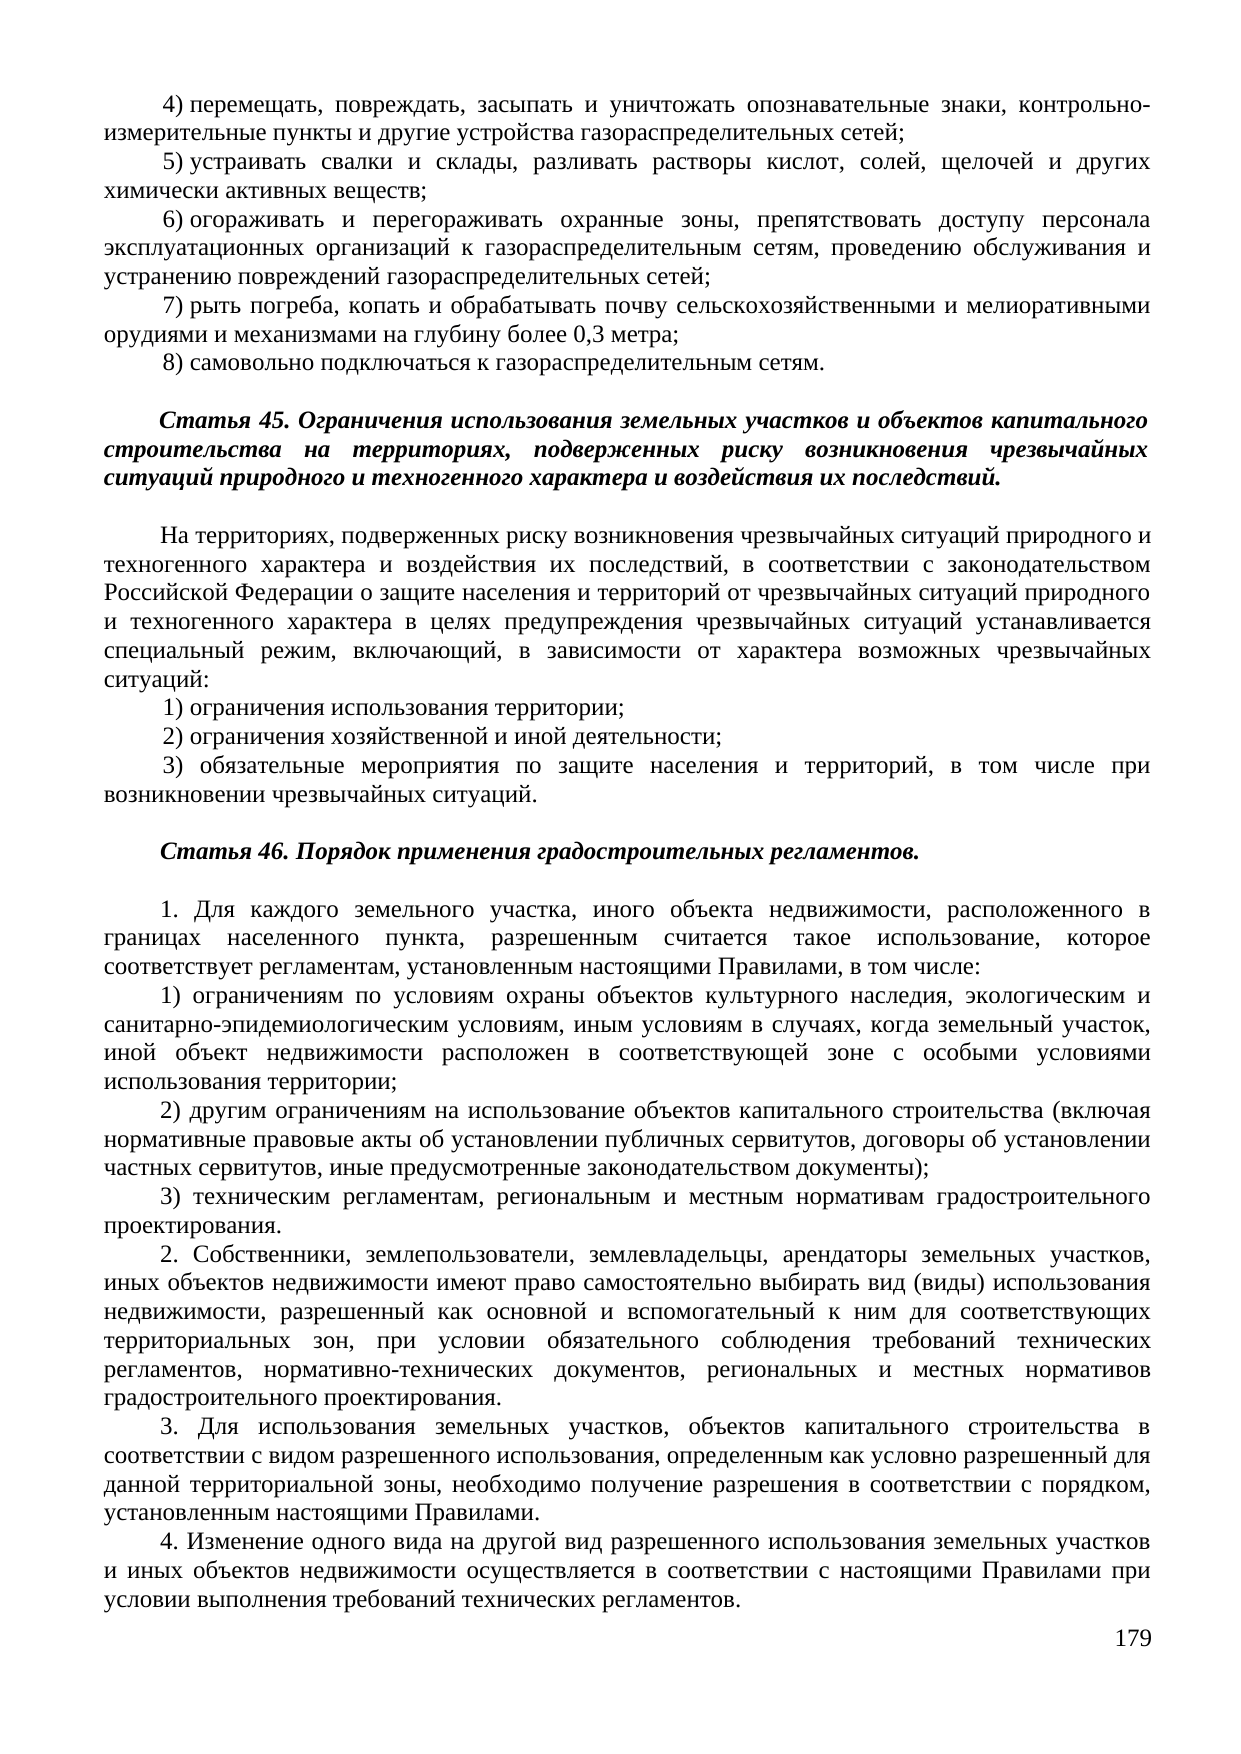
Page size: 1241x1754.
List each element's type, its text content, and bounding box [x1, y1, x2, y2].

text 4) перемещать, повреждать, засыпать и уничтожать опознавательные знаки, контрольно-измерительные пункты и другие устройства газораспределительных сетей; [103, 89, 1152, 146]
text 1) ограничениям по условиям охраны объектов культурного наследия, экологическим и санитарно-эпидемиологическим условиям, иным условиям в случаях, когда земельный участок, иной объект недвижимости расположен в соответствующей зоне с особыми условиями использования территории; [103, 980, 1152, 1095]
text 2) ограничения хозяйственной и иной деятельности; [103, 721, 1152, 750]
text 8) самовольно подключаться к газораспределительным сетям. [103, 347, 1152, 376]
text 5) устраивать свалки и склады, разливать растворы кислот, солей, щелочей и других химически активных веществ; [103, 146, 1152, 204]
text 3) обязательные мероприятия по защите населения и территорий, в том числе при возникновении чрезвычайных ситуаций. [103, 750, 1152, 807]
text 7) рыть погреба, копать и обрабатывать почву сельскохозяйственными и мелиоративными орудиями и механизмами на глубину более ; [103, 290, 1152, 347]
text 1. Для каждого земельного участка, иного объекта недвижимости, расположенного в границах населенного пункта, разрешенным считается такое использование, которое соответствует регламентам, установленным настоящими Правилами, в том числе: [103, 894, 1152, 980]
text 2. Собственники, землепользователи, землевладельцы, арендаторы земельных участков, иных объектов недвижимости имеют право самостоятельно выбирать вид (виды) использования недвижимости, разрешенный как основной и вспомогательный к ним для соответствующих территориальных зон, при условии обязательного соблюдения требований технических регламентов, нормативно-технических документов, региональных и местных нормативов градостроительного проектирования. [103, 1239, 1152, 1411]
text Статья 45. Ограничения использования земельных участков и объектов капитального строительства на территориях, подверженных риску возникновения чрезвычайных ситуаций природного и техногенного характера и воздействия их последствий. [103, 405, 1152, 491]
text 3) техническим регламентам, региональным и местным нормативам градостроительного проектирования. [103, 1181, 1152, 1239]
text 6) огораживать и перегораживать охранные зоны, препятствовать доступу персонала эксплуатационных организаций к газораспределительным сетям, проведению обслуживания и устранению повреждений газораспределительных сетей; [103, 204, 1152, 290]
text 4. Изменение одного вида на другой вид разрешенного использования земельных участков и иных объектов недвижимости осуществляется в соответствии с настоящими Правилами при условии выполнения требований технических регламентов. [103, 1526, 1152, 1612]
text Статья 46. Порядок применения градостроительных регламентов. [103, 836, 1152, 865]
text 2) другим ограничениям на использование объектов капитального строительства (включая нормативные правовые акты об установлении публичных сервитутов, договоры об установлении частных сервитутов, иные предусмотренные законодательством документы); [103, 1095, 1152, 1181]
text 1) ограничения использования территории; [103, 692, 1152, 721]
text 3. Для использования земельных участков, объектов капитального строительства в соответствии с видом разрешенного использования, определенным как условно разрешенный для данной территориальной зоны, необходимо получение разрешения в соответствии с порядком, установленным настоящими Правилами. [103, 1411, 1152, 1526]
text На территориях, подверженных риску возникновения чрезвычайных ситуаций природного и техногенного характера и воздействия их последствий, в соответствии с законодательством Российской Федерации о защите населения и территорий от чрезвычайных ситуаций природного и техногенного характера в целях предупреждения чрезвычайных ситуаций устанавливается специальный режим, включающий, в зависимости от характера возможных чрезвычайных ситуаций: [103, 520, 1152, 692]
